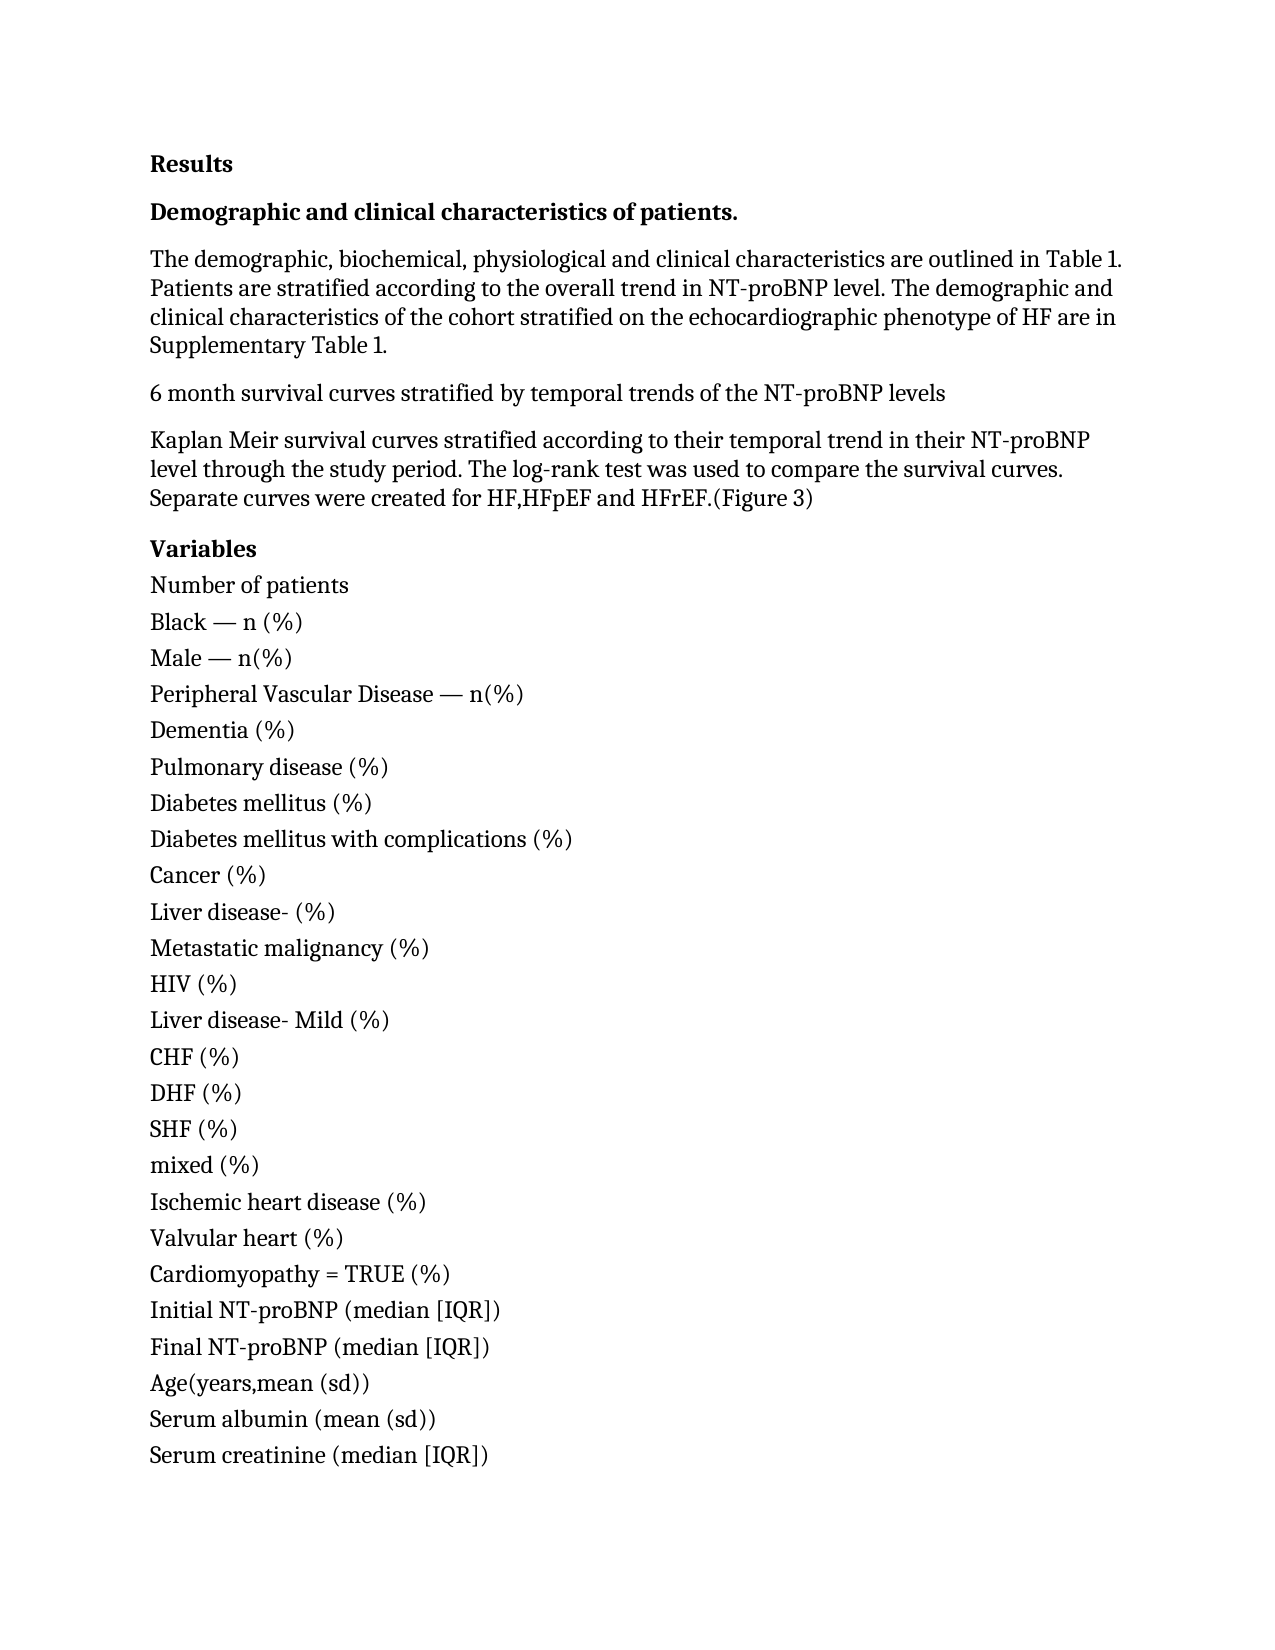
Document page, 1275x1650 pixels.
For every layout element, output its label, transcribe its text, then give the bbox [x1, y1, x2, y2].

table_cell SHF (%) [139, 1111, 1275, 1147]
table_cell Diabetes mellitus (%) [139, 785, 1275, 821]
table_cell Cardiomyopathy = TRUE (%) [139, 1256, 1275, 1292]
table_cell Liver disease- (%) [139, 894, 1275, 930]
text Results [150, 150, 1125, 179]
table_cell Final NT-proBNP (median [IQR]) [139, 1329, 1275, 1365]
table_cell mixed (%) [139, 1148, 1275, 1184]
text The demographic, biochemical, physiological and clinical characteristics are outlined in Table 1. Patients are stratified according to the overall trend in NT-proBNP level. The demographic and clinical characteristics of the cohort stratified on the echocardiographic phenotype of HF are in Supplementary Table 1. [150, 245, 1125, 360]
table_cell Dementia (%) [139, 713, 1275, 749]
text Demographic and clinical characteristics of patients. [150, 197, 1125, 226]
table_cell Serum albumin (mean (sd)) [139, 1401, 1275, 1437]
table_cell Cancer (%) [139, 858, 1275, 894]
table_cell Diabetes mellitus with complications (%) [139, 821, 1275, 857]
table_header Variables [139, 531, 1275, 567]
table_cell Initial NT-proBNP (median [IQR]) [139, 1293, 1275, 1329]
table_cell Age(years,mean (sd)) [139, 1365, 1275, 1401]
table_cell Metastatic malignancy (%) [139, 930, 1275, 966]
table_cell Ischemic heart disease (%) [139, 1184, 1275, 1220]
text 6 month survival curves stratified by temporal trends of the NT-proBNP levels [150, 379, 1125, 407]
table_cell Number of patients [139, 568, 1275, 604]
table_cell Black — n (%) [139, 604, 1275, 640]
table_cell Pulmonary disease (%) [139, 749, 1275, 785]
table_cell HIV (%) [139, 966, 1275, 1002]
table_cell CHF (%) [139, 1039, 1275, 1075]
table_cell DHF (%) [139, 1075, 1275, 1111]
table_cell Liver disease- Mild (%) [139, 1003, 1275, 1039]
text Kaplan Meir survival curves stratified according to their temporal trend in their NT-proBNP level through the study period. The log-rank test was used to compare the survival curves. Separate curves were created for HF,HFpEF and HFrEF.(Figure 3) [150, 426, 1125, 512]
table_cell Male — n(%) [139, 640, 1275, 676]
table_cell Peripheral Vascular Disease — n(%) [139, 676, 1275, 712]
table_cell Serum creatinine (median [IQR]) [139, 1438, 1275, 1474]
table_cell Valvular heart (%) [139, 1220, 1275, 1256]
